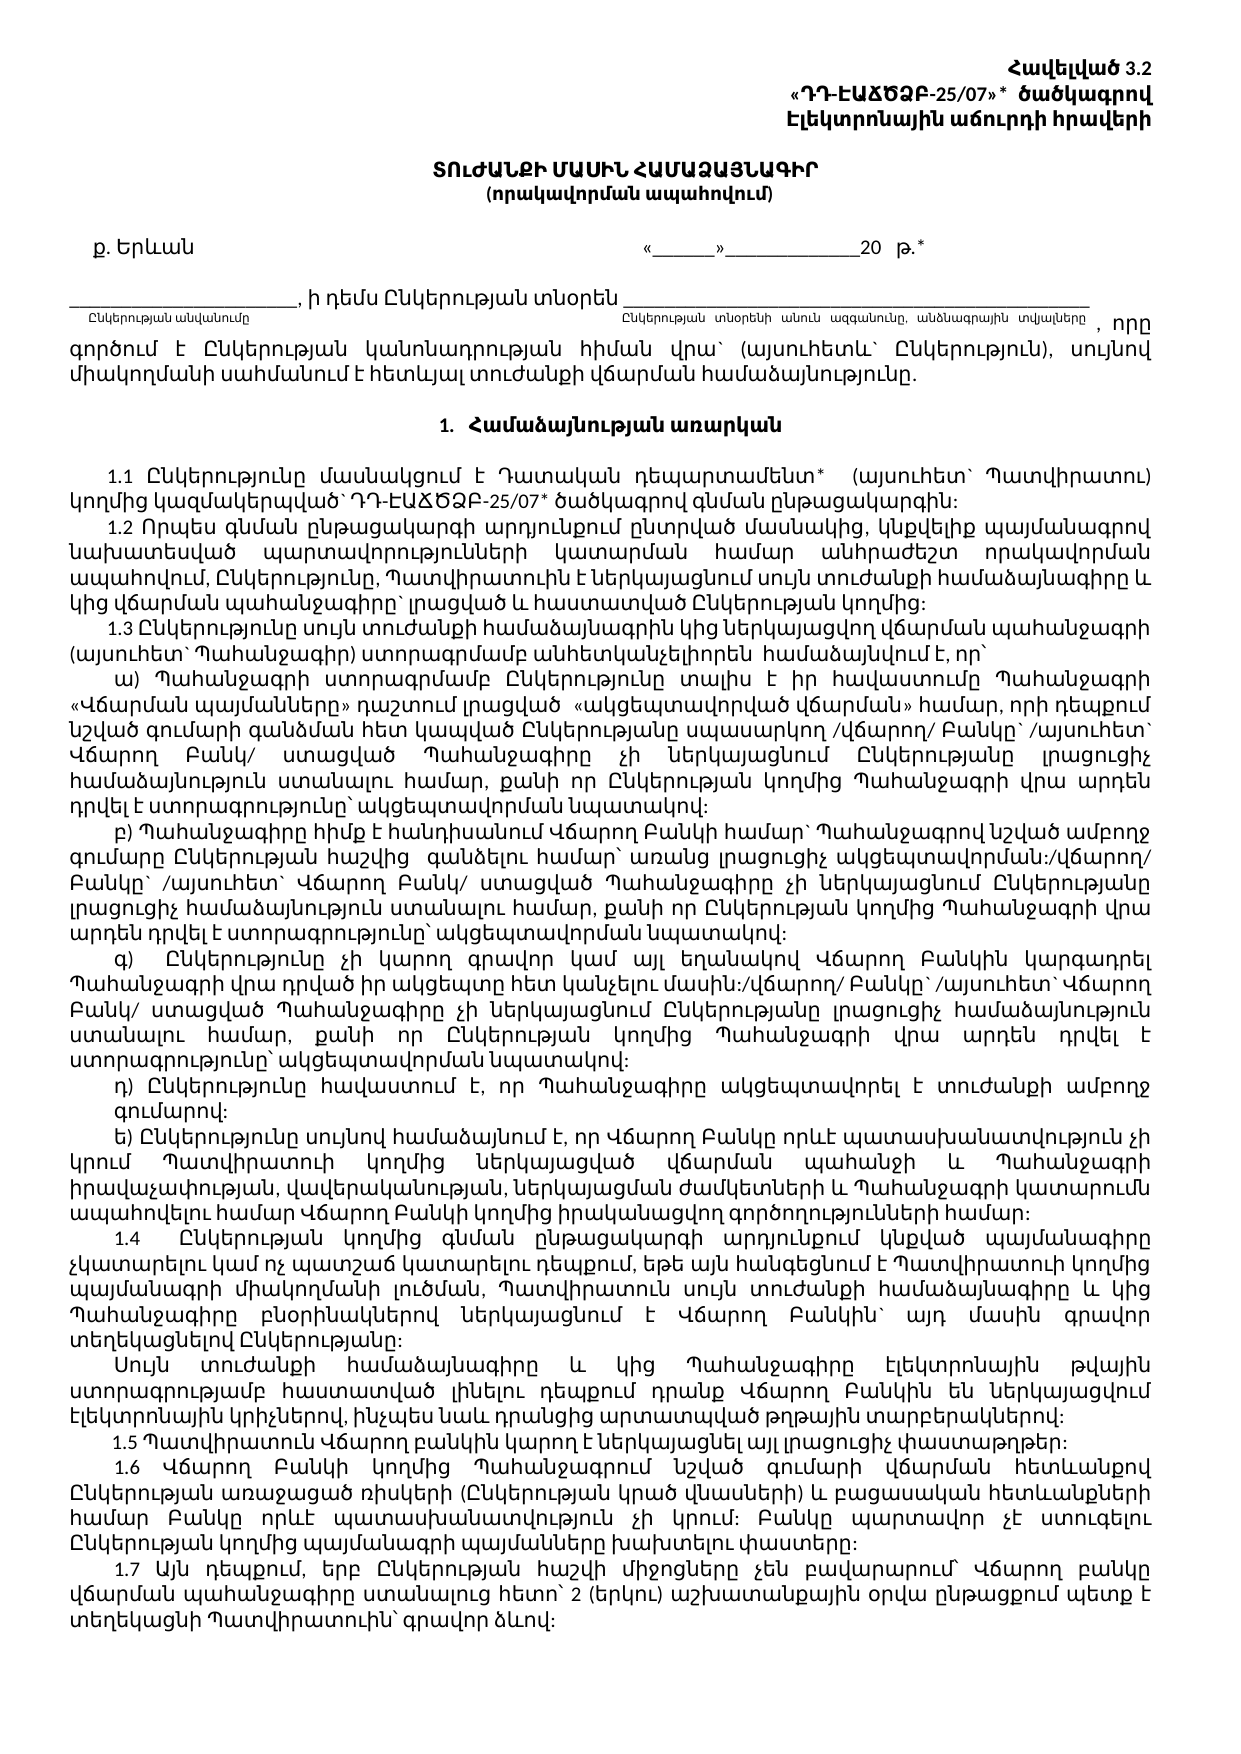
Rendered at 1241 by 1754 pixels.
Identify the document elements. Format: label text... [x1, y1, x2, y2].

text 1.3 Ընկերությունը սույն տուժանքի համաձայնագրին կից ներկայացվող վճարման պահանջագրի (այսուհետ` Պահանջագիր) ստորագրմամբ անհետկանչելիորեն համաձայնվում է, որ՝ [69, 616, 1152, 666]
text (որակավորման ապահովում) [69, 183, 1152, 206]
text 1.6 Վճարող Բանկի կողմից Պահանջագրում նշված գումարի վճարման հետևանքով Ընկերության առաջացած ռիսկերի (Ընկերության կրած վնասների) և բացասական հետևանքների համար Բանկը որևէ պատասխանատվություն չի կրում: Բանկը պարտավոր չէ ստուգելու Ընկերության կողմից պայմանագրի պայմանները խախտելու փաստերը: [69, 1454, 1152, 1556]
text 1. Համաձայնության առարկան [69, 412, 1152, 438]
text ա) Պահանջագրի ստորագրմամբ Ընկերությունը տալիս է իր հավաստումը Պահանջագրի «Վճարման պայմանները» դաշտում լրացված «ակցեպտավորված վճարման» համար, որի դեպքում նշված գումարի գանձման հետ կապված Ընկերությանը սպասարկող /վճարող/ Բանկը` /այսուհետ` Վճարող Բանկ/ ստացված Պահանջագիրը չի ներկայացնում Ընկերությանը լրացուցիչ համաձայնություն ստանալու համար, քանի որ Ընկերության կողմից Պահանջագրի վրա արդեն դրվել է ստորագրությունը՝ ակցեպտավորման նպատակով: [69, 666, 1152, 819]
text Էլեկտրոնային աճուրդի հրավերի [69, 106, 1152, 132]
text Ընկերության անվանումը Ընկերության տնօրենի անուն ազգանունը, անձնագրային տվյալները , որը գործում է Ընկերության կանոնադրության հիման վրա` (այսուհետև` Ընկերություն), սույնով միակողմանի սահմանում է հետևյալ տուժանքի վճարման համաձայնությունը. [69, 311, 1152, 387]
text գ) Ընկերությունը չի կարող գրավոր կամ այլ եղանակով Վճարող Բանկին կարգադրել Պահանջագրի վրա դրված իր ակցեպտը հետ կանչելու մասին:/վճարող/ Բանկը` /այսուհետ` Վճարող Բանկ/ ստացված Պահանջագիրը չի ներկայացնում Ընկերությանը լրացուցիչ համաձայնություն ստանալու համար, քանի որ Ընկերության կողմից Պահանջագրի վրա արդեն դրվել է ստորագրությունը՝ ակցեպտավորման նպատակով: [69, 946, 1152, 1073]
text «ԴԴ-ԷԱՃԾՁԲ-25/07»* ծածկագրով [69, 81, 1152, 106]
text 1.4 Ընկերության կողմից գնման ընթացակարգի արդյունքում կնքված պայմանագիրը չկատարելու կամ ոչ պատշաճ կատարելու դեպքում, եթե այն հանգեցնում է Պատվիրատուի կողմից պայմանագրի միակողմանի լուծման, Պատվիրատուն սույն տուժանքի համաձայնագիրը և կից Պահանջագիրը բնօրինակներով ներկայացնում է Վճարող Բանկին` այդ մասին գրավոր տեղեկացնելով Ընկերությանը: [69, 1226, 1152, 1353]
text 1.2 Որպես գնման ընթացակարգի արդյունքում ընտրված մասնակից, կնքվելիք պայմանագրով նախատեսված պարտավորությունների կատարման համար անհրաժեշտ որակավորման ապահովում, Ընկերությունը, Պատվիրատուին է ներկայացնում սույն տուժանքի համաձայնագիրը և կից վճարման պահանջագիրը` լրացված և հաստատված Ընկերության կողմից: [69, 514, 1152, 616]
text դ) Ընկերությունը հավաստում է, որ Պահանջագիրը ակցեպտավորել է տուժանքի ամբողջ գումարով: [113, 1073, 1152, 1124]
text 1.1 Ընկերությունը մասնակցում է Դատական դեպարտամենտ* (այսուհետ` Պատվիրատու) կողմից կազմակերպված` ԴԴ-ԷԱՃԾՁԲ-25/07* ծածկագրով գնման ընթացակարգին: [69, 463, 1152, 514]
text ՏՈւԺԱՆՔԻ ՄԱՍԻՆ ՀԱՄԱՁԱՅՆԱԳԻՐ [69, 157, 1152, 183]
text 1.5 Պատվիրատուն Վճարող բանկին կարող է ներկայացնել այլ լրացուցիչ փաստաթղթեր: [69, 1429, 1152, 1454]
text բ) Պահանջագիրը հիմք է հանդիսանում Վճարող Բանկի համար` Պահանջագրով նշված ամբողջ գումարը Ընկերության հաշվից գանձելու համար՝ առանց լրացուցիչ ակցեպտավորման:/վճարող/ Բանկը` /այսուհետ` Վճարող Բանկ/ ստացված Պահանջագիրը չի ներկայացնում Ընկերությանը լրացուցիչ համաձայնություն ստանալու համար, քանի որ Ընկերության կողմից Պահանջագրի վրա արդեն դրվել է ստորագրությունը՝ ակցեպտավորման նպատակով: [69, 819, 1152, 946]
text Սույն տուժանքի համաձայնագիրը և կից Պահանջագիրը էլեկտրոնային թվային ստորագրությամբ հաստատված լինելու դեպքում դրանք Վճարող Բանկին են ներկայացվում էլեկտրոնային կրիչներով, ինչպես նաև դրանցից արտատպված թղթային տարբերակներով: [69, 1353, 1152, 1429]
text Հավելված 3.2 [69, 56, 1152, 81]
text ______________________, ի դեմս Ընկերության տնօրեն _____________________________________________ [69, 285, 1152, 311]
text ե) Ընկերությունը սույնով համաձայնում է, որ Վճարող Բանկը որևէ պատասխանատվություն չի կրում Պատվիրատուի կողմից ներկայացված վճարման պահանջի և Պահանջագրի իրավաչափության, վավերականության, ներկայացման ժամկետների և Պահանջագրի կատարումն ապահովելու համար Վճարող Բանկի կողմից իրականացվող գործողությունների համար: [69, 1124, 1152, 1226]
text ք. Երևան «______»_____________20 թ.* [69, 234, 1152, 260]
text 1.7 Այն դեպքում, երբ Ընկերության հաշվի միջոցները չեն բավարարում՝ Վճարող բանկը վճարման պահանջագիրը ստանալուց հետո՝ 2 (երկու) աշխատանքային օրվա ընթացքում պետք է տեղեկացնի Պատվիրատուին՝ գրավոր ձևով: [69, 1556, 1152, 1632]
